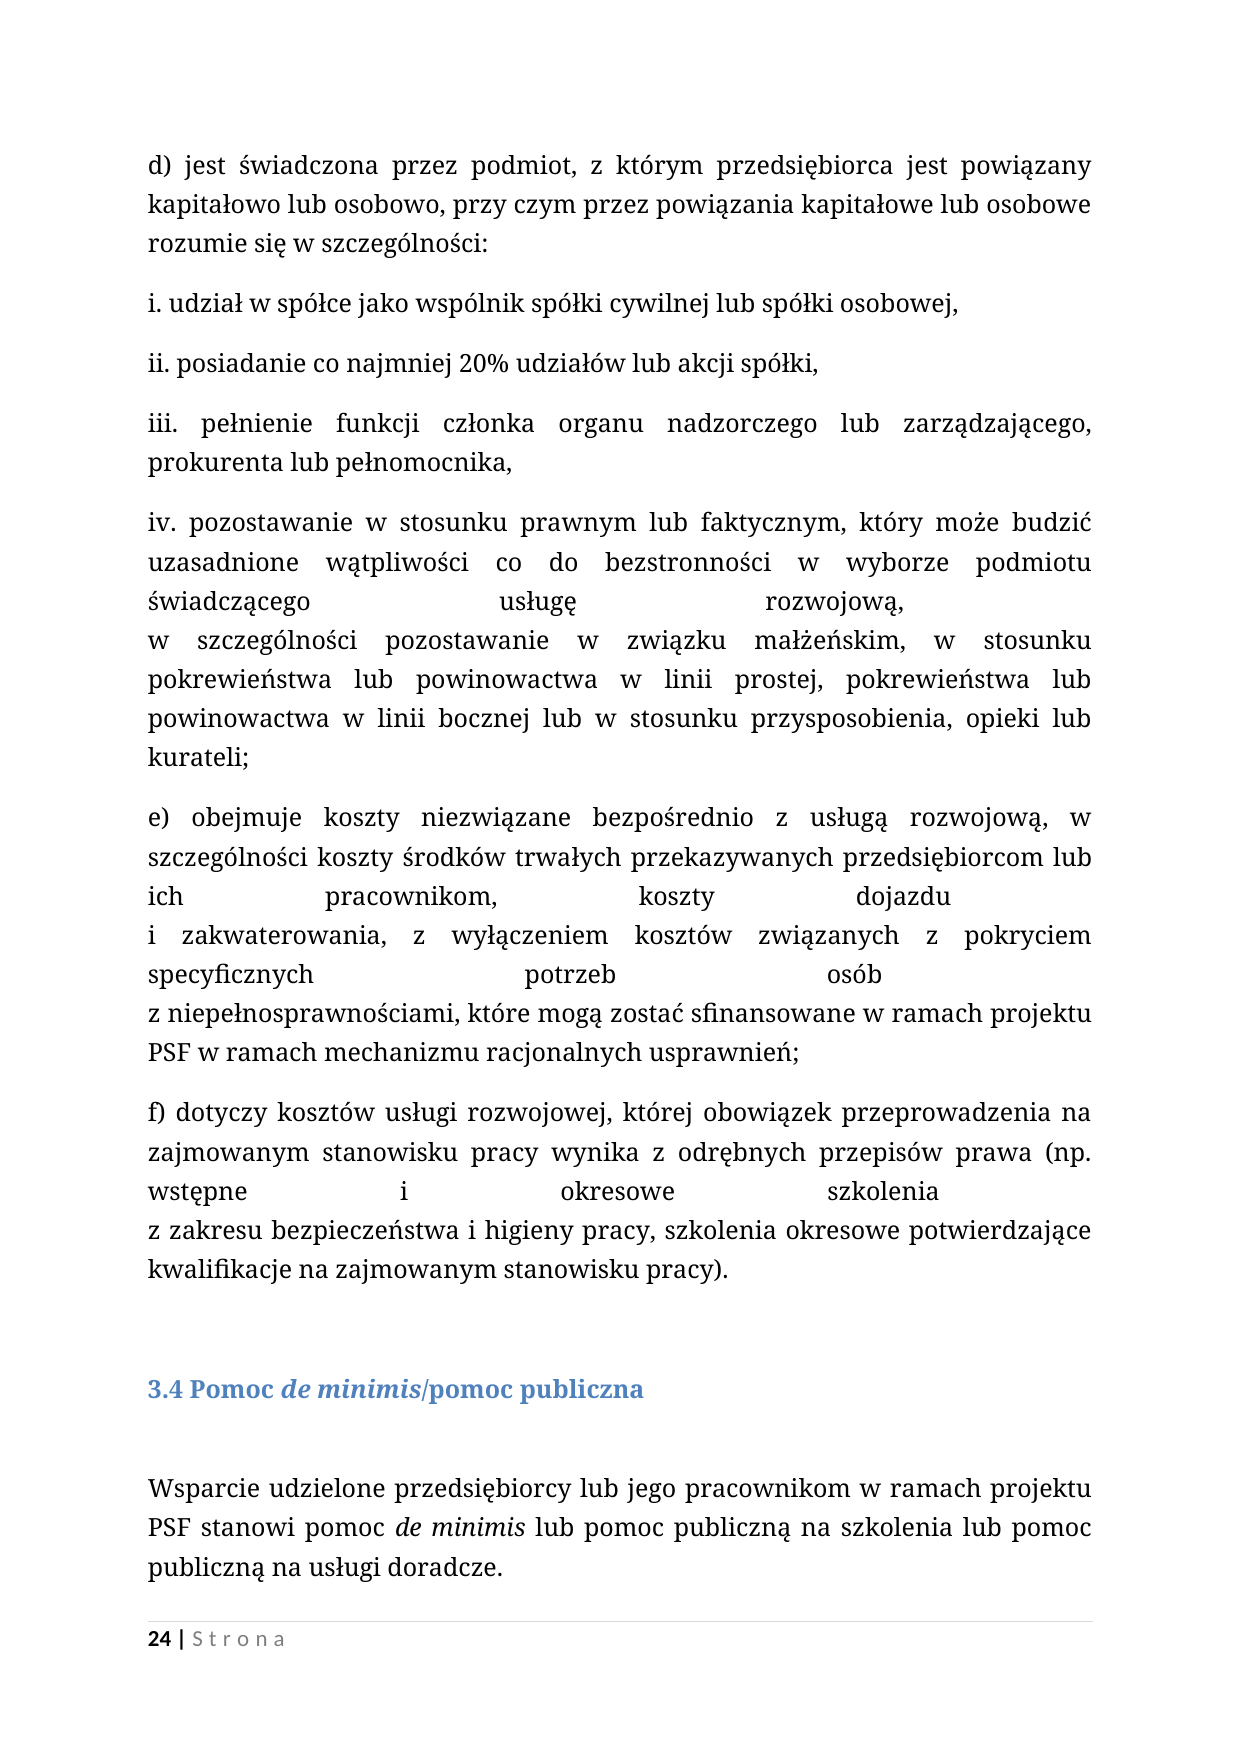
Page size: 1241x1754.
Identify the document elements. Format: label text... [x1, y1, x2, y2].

subtitle 3.4 Pomoc de minimis/pomoc publiczna [148, 1372, 1093, 1406]
text i. udział w spółce jako wspólnik spółki cywilnej lub spółki osobowej, [148, 286, 1093, 320]
text d) jest świadczona przez podmiot, z którym przedsiębiorca jest powiązany kapitałowo lub osobowo, przy czym przez powiązania kapitałowe lub osobowe rozumie się w szczególności: [148, 148, 1093, 260]
text e) obejmuje koszty niezwiązane bezpośrednio z usługą rozwojową, w szczególności koszty środków trwałych przekazywanych przedsiębiorcom lub ich pracownikom, koszty dojazdu i zakwaterowania, z wyłączeniem kosztów związanych z pokryciem specyficznych potrzeb osób z niepełnosprawnościami, które mogą zostać sfinansowane w ramach projektu PSF w ramach mechanizmu racjonalnych usprawnień; [148, 800, 1093, 1069]
text iii. pełnienie funkcji członka organu nadzorczego lub zarządzającego, prokurenta lub pełnomocnika, [148, 406, 1093, 479]
text Wsparcie udzielone przedsiębiorcy lub jego pracownikom w ramach projektu PSF stanowi pomoc de minimis lub pomoc publiczną na szkolenia lub pomoc publiczną na usługi doradcze. [148, 1471, 1093, 1583]
text f) dotyczy kosztów usługi rozwojowej, której obowiązek przeprowadzenia na zajmowanym stanowisku pracy wynika z odrębnych przepisów prawa (np. wstępne i okresowe szkolenia z zakresu bezpieczeństwa i higieny pracy, szkolenia okresowe potwierdzające kwalifikacje na zajmowanym stanowisku pracy). [148, 1095, 1093, 1286]
text iv. pozostawanie w stosunku prawnym lub faktycznym, który może budzić uzasadnione wątpliwości co do bezstronności w wyborze podmiotu świadczącego usługę rozwojową, w szczególności pozostawanie w związku małżeńskim, w stosunku pokrewieństwa lub powinowactwa w linii prostej, pokrewieństwa lub powinowactwa w linii bocznej lub w stosunku przysposobienia, opieki lub kurateli; [148, 505, 1093, 774]
text ii. posiadanie co najmniej 20% udziałów lub akcji spółki, [148, 346, 1093, 380]
